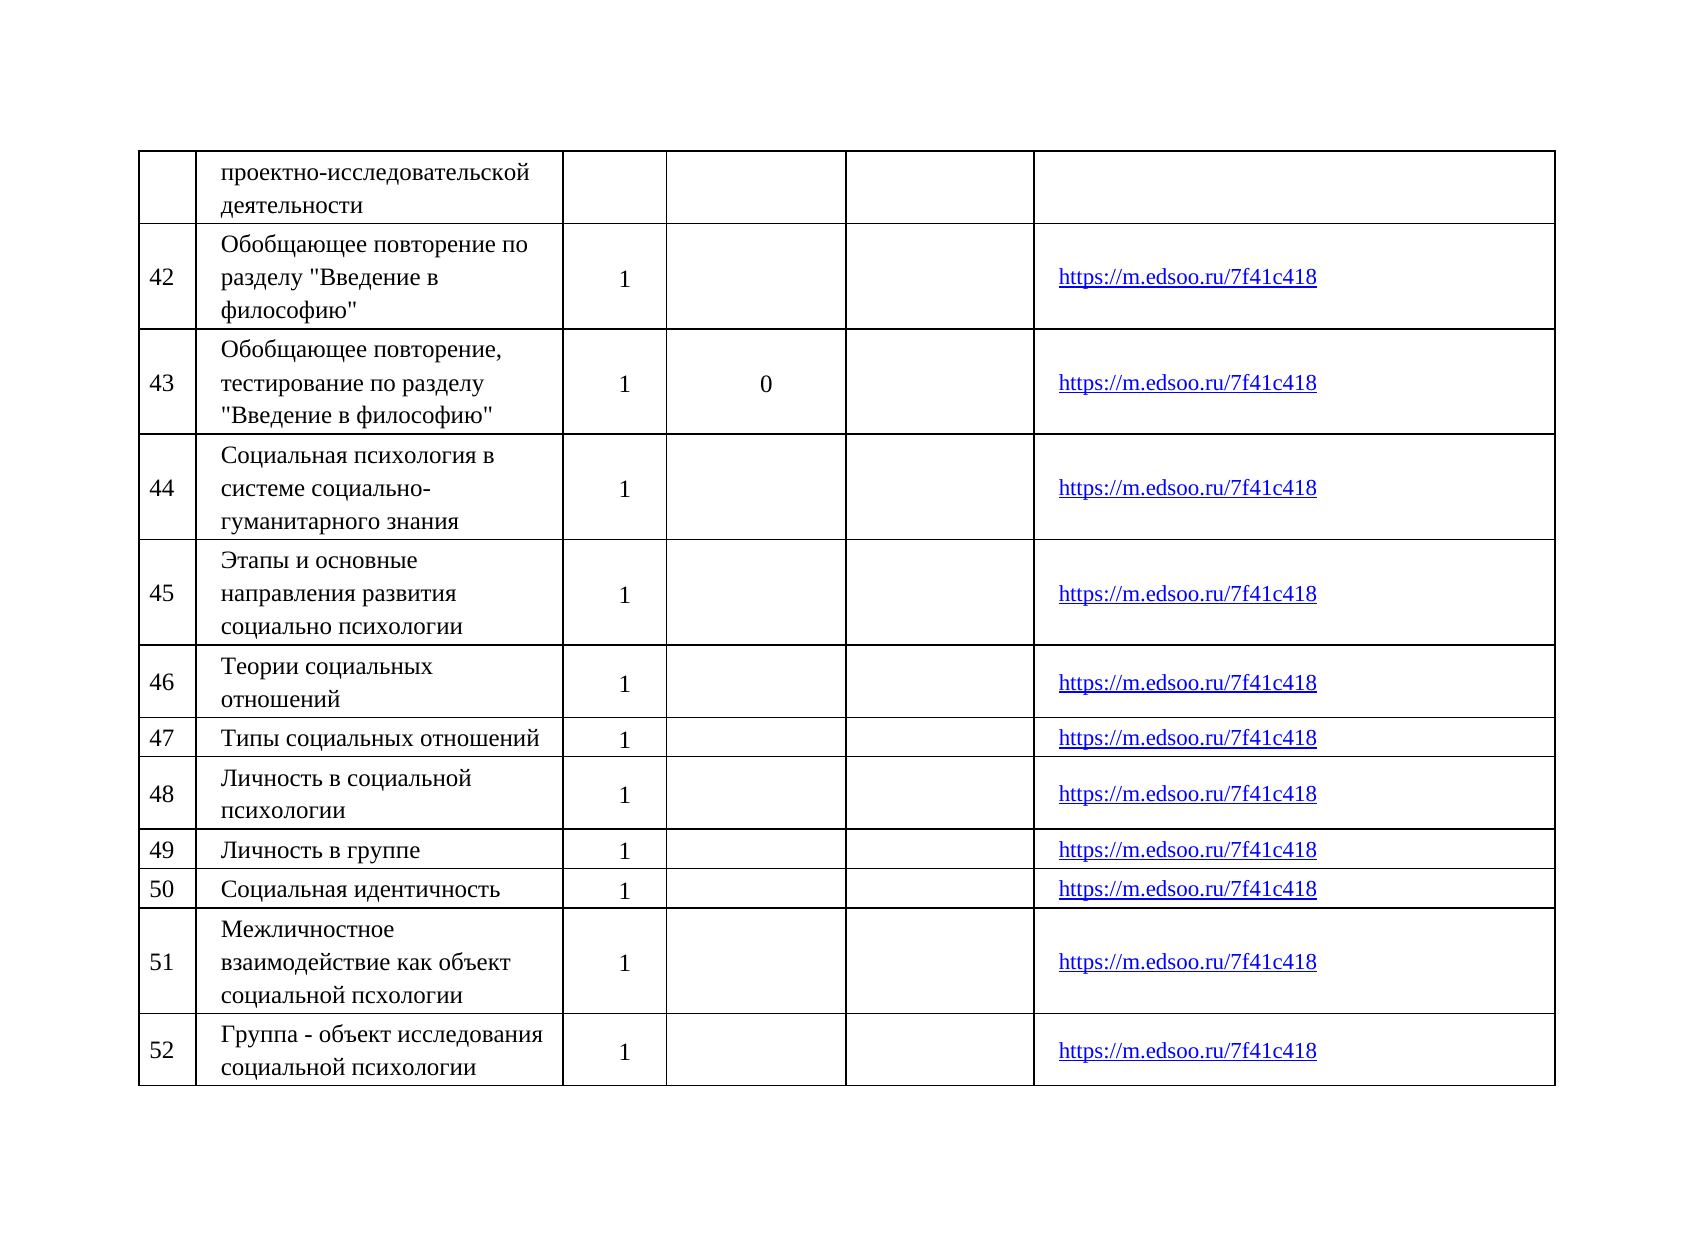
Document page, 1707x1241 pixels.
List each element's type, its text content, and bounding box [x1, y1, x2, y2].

table_cell https://m.edsoo.ru/7f41c418 [1035, 909, 1554, 1012]
table_cell 1 [564, 718, 666, 756]
table_cell https://m.edsoo.ru/7f41c418 [1035, 830, 1554, 868]
table_cell https://m.edsoo.ru/7f41c418 [1035, 757, 1554, 828]
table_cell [197, 152, 562, 222]
table_cell [847, 330, 1033, 433]
table_cell https://m.edsoo.ru/7f41c418 [1035, 435, 1554, 539]
table_cell 47 [140, 718, 195, 756]
table_cell 41 [140, 152, 195, 222]
table_cell 51 [140, 909, 195, 1012]
table_cell [667, 224, 845, 328]
table_cell 48 [140, 757, 195, 828]
table_cell https://m.edsoo.ru/7f41c418 [1035, 869, 1554, 907]
table_cell Этапы и основные направления развития социально психологии [197, 540, 562, 644]
table_cell Типы социальных отношений [197, 718, 562, 756]
table_cell [847, 224, 1033, 328]
table_cell Социальная идентичность [197, 869, 562, 907]
table_cell https://m.edsoo.ru/7f41c418 [1035, 224, 1554, 328]
table_cell 44 [140, 435, 195, 539]
table_cell Межличностное взаимодействие как объект социальной псхологии [197, 909, 562, 1012]
table_cell Личность в группе [197, 830, 562, 868]
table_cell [1035, 152, 1554, 222]
table_cell 0 [667, 330, 845, 433]
table_cell [667, 540, 845, 644]
table_cell Обобщающее повторение по разделу "Введение в философию" [197, 224, 562, 328]
table_cell [847, 830, 1033, 868]
table_cell [667, 646, 845, 716]
table_cell [667, 152, 845, 222]
table_cell 1 [564, 152, 666, 222]
table_cell [667, 869, 845, 907]
table_cell 1 [564, 224, 666, 328]
table_cell 1 [564, 435, 666, 539]
table_cell [667, 435, 845, 539]
table_cell Социальная психология в системе социально-гуманитарного знания [197, 435, 562, 539]
table_cell [667, 757, 845, 828]
table_cell Теории социальных отношений [197, 646, 562, 716]
table_cell https://m.edsoo.ru/7f41c418 [1035, 646, 1554, 716]
table_cell [847, 869, 1033, 907]
table_cell [667, 830, 845, 868]
table_cell 1 [564, 1014, 666, 1085]
table_cell 49 [140, 830, 195, 868]
table_cell [847, 435, 1033, 539]
table_cell 46 [140, 646, 195, 716]
table_cell [847, 152, 1033, 222]
table_cell 1 [564, 909, 666, 1012]
table_cell 52 [140, 1014, 195, 1085]
table_cell 1 [564, 869, 666, 907]
table_cell 50 [140, 869, 195, 907]
table_cell [847, 540, 1033, 644]
table_cell [847, 646, 1033, 716]
table_cell 45 [140, 540, 195, 644]
table_cell [847, 757, 1033, 828]
table_cell [667, 1014, 845, 1085]
table_cell Обобщающее повторение, тестирование по разделу "Введение в философию" [197, 330, 562, 433]
table_cell [847, 718, 1033, 756]
table_cell [847, 1014, 1033, 1085]
table_cell 1 [564, 330, 666, 433]
table_cell 42 [140, 224, 195, 328]
table_cell [847, 909, 1033, 1012]
table_cell https://m.edsoo.ru/7f41c418 [1035, 540, 1554, 644]
table_cell Группа - объект исследования социальной психологии [197, 1014, 562, 1085]
table_cell 1 [564, 757, 666, 828]
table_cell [1035, 1014, 1554, 1085]
table_cell https://m.edsoo.ru/7f41c418 [1035, 330, 1554, 433]
table_cell 1 [564, 830, 666, 868]
table_cell https://m.edsoo.ru/7f41c418 [1035, 718, 1554, 756]
table_cell 1 [564, 540, 666, 644]
table_cell Личность в социальной психологии [197, 757, 562, 828]
table_cell [667, 909, 845, 1012]
table_cell [667, 718, 845, 756]
table_cell 43 [140, 330, 195, 433]
table_cell 1 [564, 646, 666, 716]
